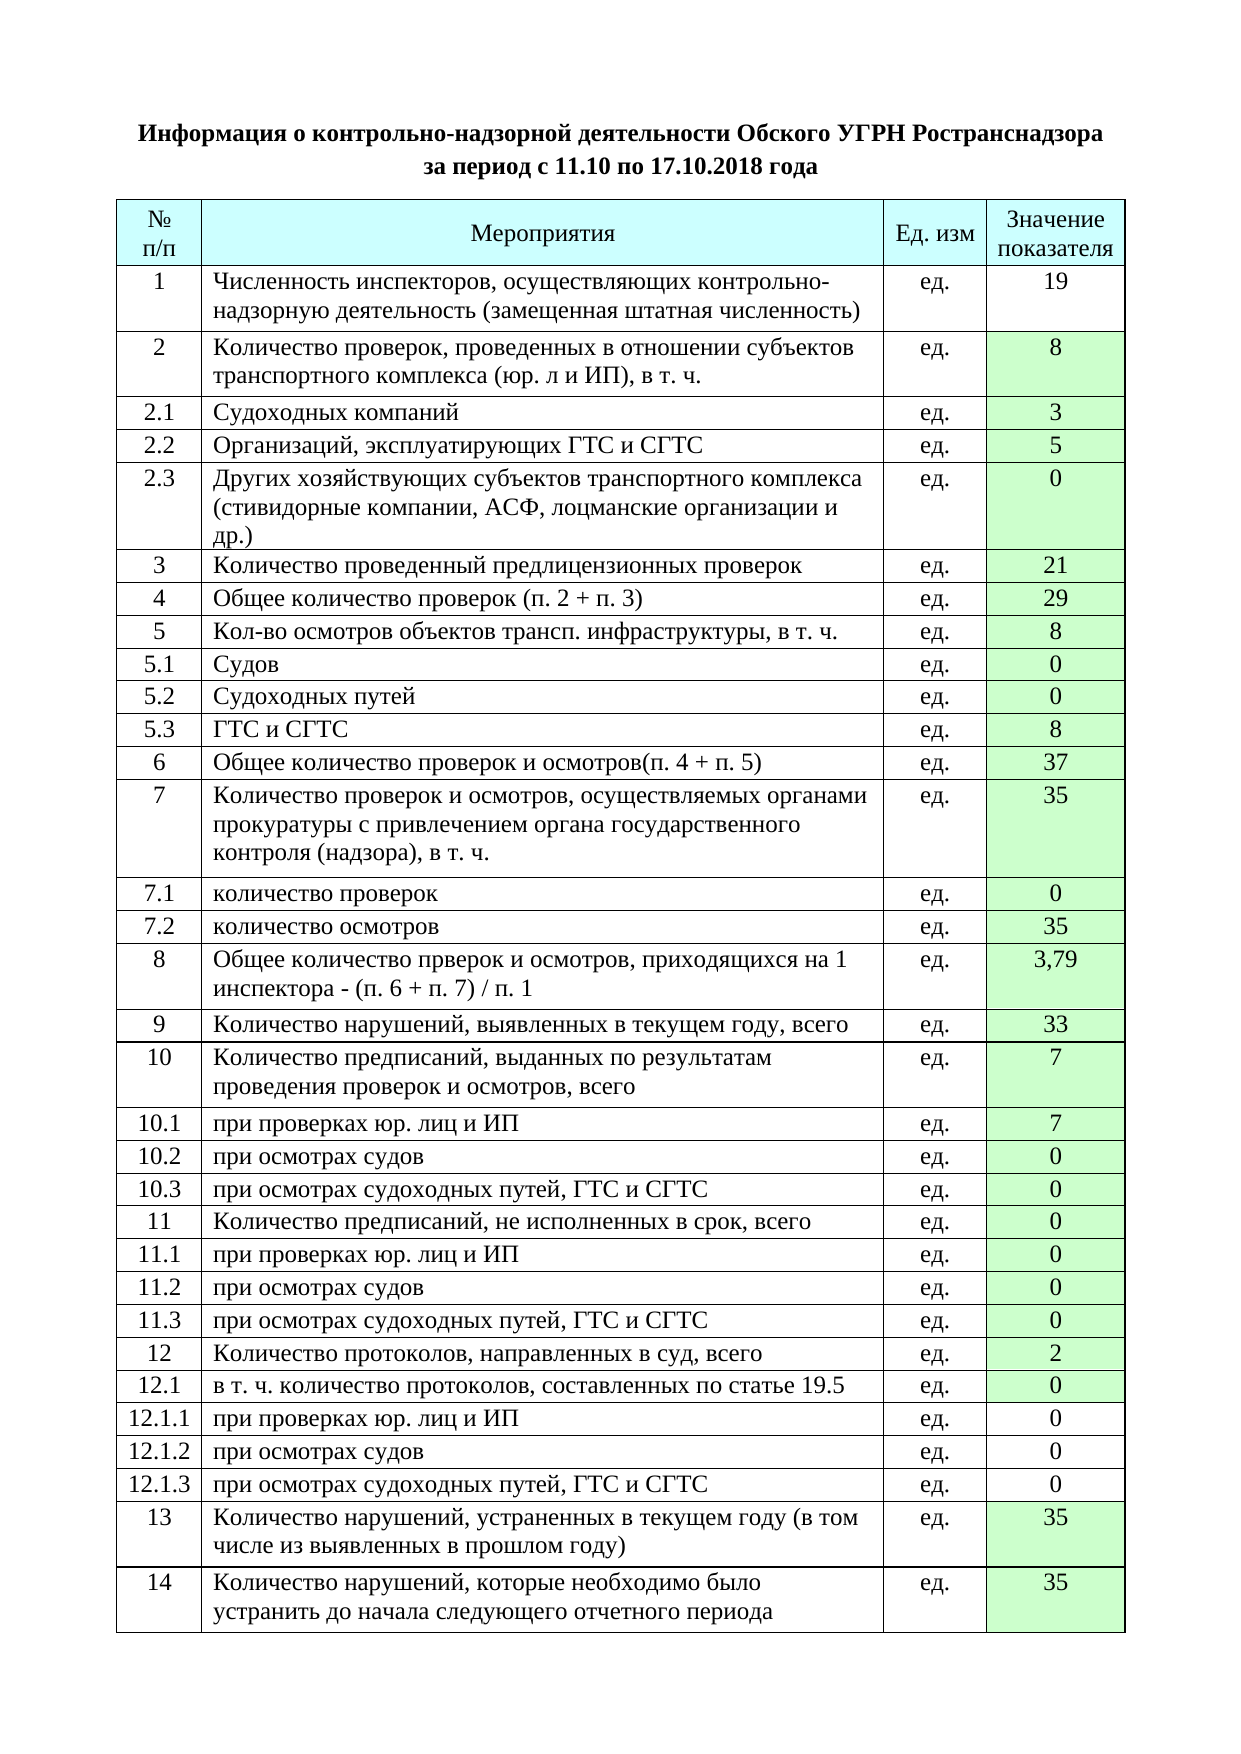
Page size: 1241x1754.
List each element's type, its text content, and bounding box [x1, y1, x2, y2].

table_cell 11 [117, 1206, 201, 1238]
table_cell ед. [884, 681, 986, 713]
table_cell Количество нарушений, которые необходимо было устранить до начала следующего отчетного периода [202, 1568, 883, 1632]
table_cell 5 [117, 616, 201, 648]
table_cell ед. [884, 1469, 986, 1501]
table_cell 12 [117, 1338, 201, 1369]
table_cell ед. [884, 430, 986, 462]
table_cell 3,79 [987, 944, 1124, 1008]
table_cell 37 [987, 747, 1124, 779]
table_cell 0 [987, 1206, 1124, 1238]
table_cell количество проверок [202, 878, 883, 910]
table_cell при осмотрах судоходных путей, ГТС и СГТС [202, 1174, 883, 1205]
table_cell ед. [884, 1436, 986, 1468]
table_cell Кол-во осмотров объектов трансп. инфраструктуры, в т. ч. [202, 616, 883, 648]
table_cell 13 [117, 1502, 201, 1566]
table_cell Мероприятия [202, 200, 883, 265]
table_cell 3 [117, 550, 201, 582]
table_cell 29 [987, 583, 1124, 615]
table_cell Количество протоколов, направленных в суд, всего [202, 1338, 883, 1369]
table_cell 0 [987, 1403, 1124, 1435]
table_cell в т. ч. количество протоколов, составленных по статье 19.5 [202, 1371, 883, 1402]
table_cell 0 [987, 1141, 1124, 1173]
table_cell 10.1 [117, 1108, 201, 1140]
table_cell 10 [117, 1043, 201, 1107]
table_cell Количество проверок и осмотров, осуществляемых органами прокуратуры с привлечением органа государственного контроля (надзора), в т. ч. [202, 780, 883, 877]
table_cell Судоходных путей [202, 681, 883, 713]
table_cell 7.2 [117, 911, 201, 943]
table_cell ед. [884, 1043, 986, 1107]
table_cell 12.1.3 [117, 1469, 201, 1501]
table_cell 6 [117, 747, 201, 779]
table_cell за период с 11.10 по 17.10.2018 года [117, 151, 1125, 199]
table_cell 35 [987, 780, 1124, 877]
table_cell 35 [987, 911, 1124, 943]
table_cell 1 [117, 266, 201, 331]
table_cell Организаций, эксплуатирующих ГТС и СГТС [202, 430, 883, 462]
table_cell Количество нарушений, устраненных в текущем году (в том числе из выявленных в прошлом году) [202, 1502, 883, 1566]
table_cell ед. [884, 1568, 986, 1632]
table_cell 12.1 [117, 1371, 201, 1402]
table_cell 3 [987, 397, 1124, 429]
table_cell 2.1 [117, 397, 201, 429]
table_cell 0 [987, 1174, 1124, 1205]
table_cell 8 [987, 714, 1124, 746]
table_cell ед. [884, 1141, 986, 1173]
table_cell 0 [987, 463, 1124, 549]
table_cell Общее количество проверок и осмотров(п. 4 + п. 5) [202, 747, 883, 779]
table_cell 7 [987, 1108, 1124, 1140]
table_cell ед. [884, 550, 986, 582]
table_cell 10.3 [117, 1174, 201, 1205]
table_cell ед. [884, 1206, 986, 1238]
table_cell Общее количество проверок (п. 2 + п. 3) [202, 583, 883, 615]
table_cell 35 [987, 1568, 1124, 1632]
table_cell 0 [987, 1272, 1124, 1304]
table_cell 35 [987, 1502, 1124, 1566]
table_cell Численность инспекторов, осуществляющих контрольно-надзорную деятельность (замещенная штатная численность) [202, 266, 883, 331]
table_cell 0 [987, 1469, 1124, 1501]
table_cell 0 [987, 649, 1124, 680]
table_cell 12.1.2 [117, 1436, 201, 1468]
table_cell 11.2 [117, 1272, 201, 1304]
table_cell 5.2 [117, 681, 201, 713]
table_cell ед. [884, 1305, 986, 1337]
table_cell 11.1 [117, 1239, 201, 1271]
table_cell ед. [884, 616, 986, 648]
table_cell № п/п [117, 200, 201, 265]
table_cell при проверках юр. лиц и ИП [202, 1108, 883, 1140]
table_cell 10.2 [117, 1141, 201, 1173]
table_cell 5 [987, 430, 1124, 462]
table_cell Количество проверок, проведенных в отношении субъектов транспортного комплекса (юр. л и ИП), в т. ч. [202, 332, 883, 396]
table_cell 19 [987, 266, 1124, 331]
table_cell Значение показателя [987, 200, 1124, 265]
table_cell Количество предписаний, не исполненных в срок, всего [202, 1206, 883, 1238]
table_cell 2 [117, 332, 201, 396]
table_cell 21 [987, 550, 1124, 582]
table_cell ед. [884, 332, 986, 396]
table_cell ед. [884, 1338, 986, 1369]
table_cell ед. [884, 1010, 986, 1041]
table_cell 14 [117, 1568, 201, 1632]
table_cell 7 [117, 780, 201, 877]
table_cell 2.2 [117, 430, 201, 462]
table_cell ед. [884, 1239, 986, 1271]
table_cell ед. [884, 1403, 986, 1435]
table_cell при проверках юр. лиц и ИП [202, 1239, 883, 1271]
table_cell ед. [884, 944, 986, 1008]
table_cell при осмотрах судов [202, 1141, 883, 1173]
table_cell Других хозяйствующих субъектов транспортного комплекса (стивидорные компании, АСФ, лоцманские организации и др.) [202, 463, 883, 549]
table_cell ед. [884, 583, 986, 615]
table_cell ед. [884, 463, 986, 549]
table_cell 0 [987, 1371, 1124, 1402]
table_cell Количество нарушений, выявленных в текущем году, всего [202, 1010, 883, 1041]
table_cell 4 [117, 583, 201, 615]
table_cell Ед. изм [884, 200, 986, 265]
table_cell 12.1.1 [117, 1403, 201, 1435]
table_header Информация о контрольно-надзорной деятельности Обского УГРН Ространснадзора [117, 118, 1125, 151]
table_cell ед. [884, 1174, 986, 1205]
table_cell 7 [987, 1043, 1124, 1107]
table_cell 2 [987, 1338, 1124, 1369]
table_cell 11.3 [117, 1305, 201, 1337]
table_cell Судоходных компаний [202, 397, 883, 429]
table_cell ед. [884, 1371, 986, 1402]
table_cell при осмотрах судов [202, 1436, 883, 1468]
table_cell 5.3 [117, 714, 201, 746]
table_cell ед. [884, 911, 986, 943]
table_cell Количество предписаний, выданных по результатам проведения проверок и осмотров, всего [202, 1043, 883, 1107]
table_cell количество осмотров [202, 911, 883, 943]
table_cell ед. [884, 747, 986, 779]
table_cell 2.3 [117, 463, 201, 549]
table_cell 0 [987, 1436, 1124, 1468]
table_cell ед. [884, 714, 986, 746]
table_cell ед. [884, 1502, 986, 1566]
table_cell 8 [987, 332, 1124, 396]
table_cell 0 [987, 1239, 1124, 1271]
table_cell ед. [884, 1272, 986, 1304]
table_cell 0 [987, 878, 1124, 910]
table_cell 5.1 [117, 649, 201, 680]
table_cell Количество проведенный предлицензионных проверок [202, 550, 883, 582]
table_cell при проверках юр. лиц и ИП [202, 1403, 883, 1435]
table_cell при осмотрах судоходных путей, ГТС и СГТС [202, 1305, 883, 1337]
table_cell ГТС и СГТС [202, 714, 883, 746]
table_cell 9 [117, 1010, 201, 1041]
table_cell 7.1 [117, 878, 201, 910]
table_cell при осмотрах судов [202, 1272, 883, 1304]
table_cell ед. [884, 266, 986, 331]
table_cell ед. [884, 780, 986, 877]
table_cell 8 [987, 616, 1124, 648]
table_cell Судов [202, 649, 883, 680]
table_cell ед. [884, 397, 986, 429]
table_cell 0 [987, 681, 1124, 713]
table_cell 33 [987, 1010, 1124, 1041]
table_cell 8 [117, 944, 201, 1008]
table_cell Общее количество прверок и осмотров, приходящихся на 1 инспектора - (п. 6 + п. 7) / п. 1 [202, 944, 883, 1008]
table_cell ед. [884, 649, 986, 680]
table_cell 0 [987, 1305, 1124, 1337]
table_cell ед. [884, 878, 986, 910]
table_cell при осмотрах судоходных путей, ГТС и СГТС [202, 1469, 883, 1501]
table_cell ед. [884, 1108, 986, 1140]
